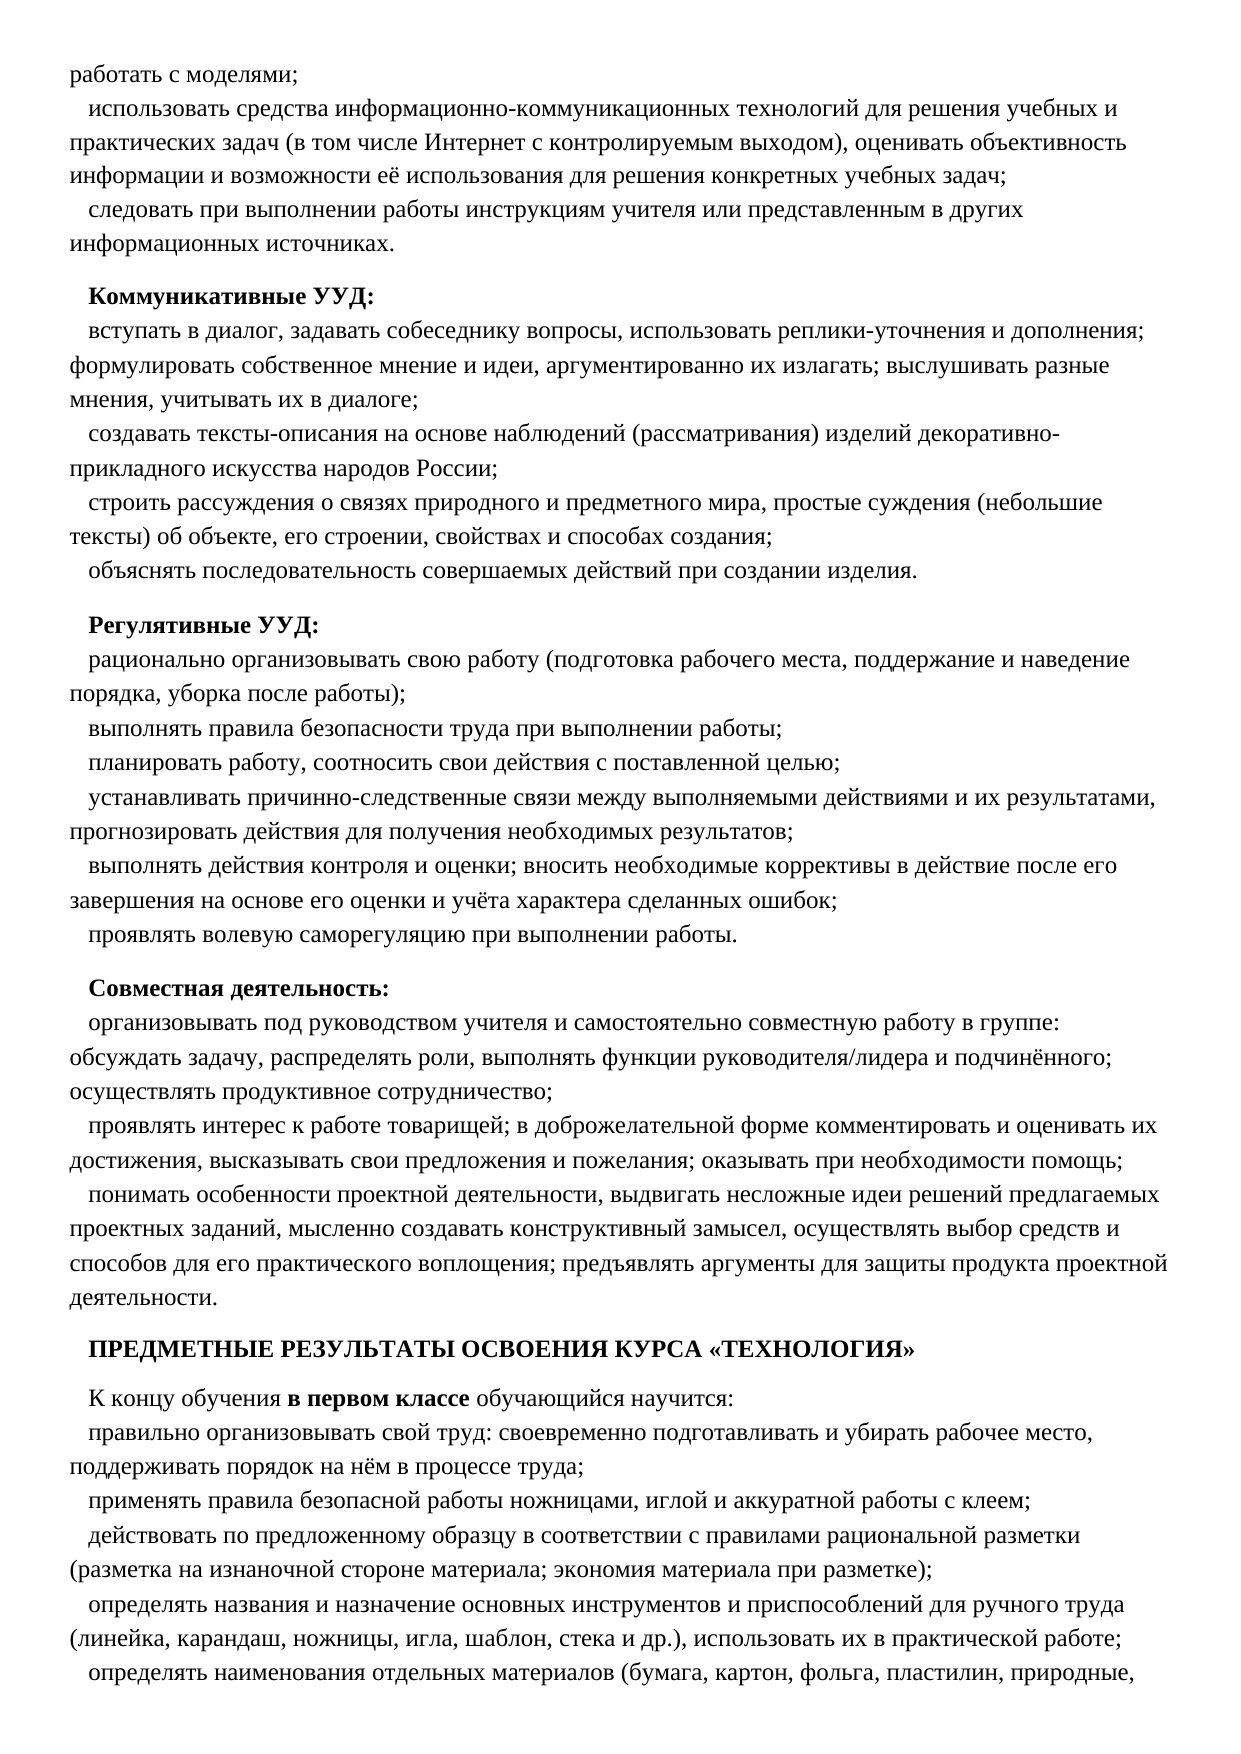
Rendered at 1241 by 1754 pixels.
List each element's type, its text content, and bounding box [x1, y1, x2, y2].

text Совместная деятельность: организовывать под руководством учителя и самостоятельно совместную работу в группе: обсуждать задачу, распределять роли, выполнять функции руководителя/лидера и подчинённого; осуществлять продуктивное сотрудничество; проявлять интерес к работе товарищей; в доброжелательной форме комментировать и оценивать их достижения, высказывать свои предложения и пожелания; оказывать при необходимости помощь; понимать особенности проектной деятельности, выдвигать несложные идеи решений предлагаемых проектных заданий, мысленно создавать конструктивный замысел, осуществлять выбор средств и способов для его практического воплощения; предъявлять аргументы для защиты продукта проектной деятельности. [69, 973, 1171, 1311]
text К концу обучения в первом классе обучающийся научится: правильно организовывать свой труд: своевременно подготавливать и убирать рабочее место, поддерживать порядок на нём в процессе труда; применять правила безопасной работы ножницами, иглой и аккуратной работы с клеем; действовать по предложенному образцу в соответствии с правилами рациональной разметки (разметка на изнаночной стороне материала; экономия материала при разметке); определять названия и назначение основных инструментов и приспособлений для ручного труда (линейка, карандаш, ножницы, игла, шаблон, стека и др.), использовать их в практической работе; определять наименования отдельных материалов (бумага, картон, фольга, пластилин, природные, [69, 1383, 1141, 1686]
text ПРЕДМЕТНЫЕ РЕЗУЛЬТАТЫ ОСВОЕНИЯ КУРСА «ТЕХНОЛОГИЯ» [88, 1336, 1171, 1363]
text работать с моделями; использовать средства информационно-коммуникационных технологий для решения учебных и практических задач (в том числе Интернет с контролируемым выходом), оценивать объективность информации и возможности её использования для решения конкретных учебных задач; следовать при выполнении работы инструкциям учителя или представленным в других информационных источниках. [69, 59, 1141, 257]
text Регулятивные УУД: рационально организовывать свою работу (подготовка рабочего места, поддержание и наведение порядка, уборка после работы); выполнять правила безопасности труда при выполнении работы; планировать работу, соотносить свои действия с поставленной целью; устанавливать причинно-следственные связи между выполняемыми действиями и их результатами, прогнозировать действия для получения необходимых результатов; выполнять действия контроля и оценки; вносить необходимые коррективы в действие после его завершения на основе его оценки и учёта характера сделанных ошибок; проявлять волевую саморегуляцию при выполнении работы. [69, 610, 1171, 948]
text Коммуникативные УУД: вступать в диалог, задавать собеседнику вопросы, использовать реплики-уточнения и дополнения; формулировать собственное мнение и идеи, аргументированно их излагать; выслушивать разные мнения, учитывать их в диалоге; создавать тексты-описания на основе наблюдений (рассматривания) изделий декоративно-прикладного искусства народов России; строить рассуждения о связях природного и предметного мира, простые суждения (небольшие тексты) об объекте, его строении, свойствах и способах создания; объяснять последовательность совершаемых действий при создании изделия. [69, 281, 1156, 584]
